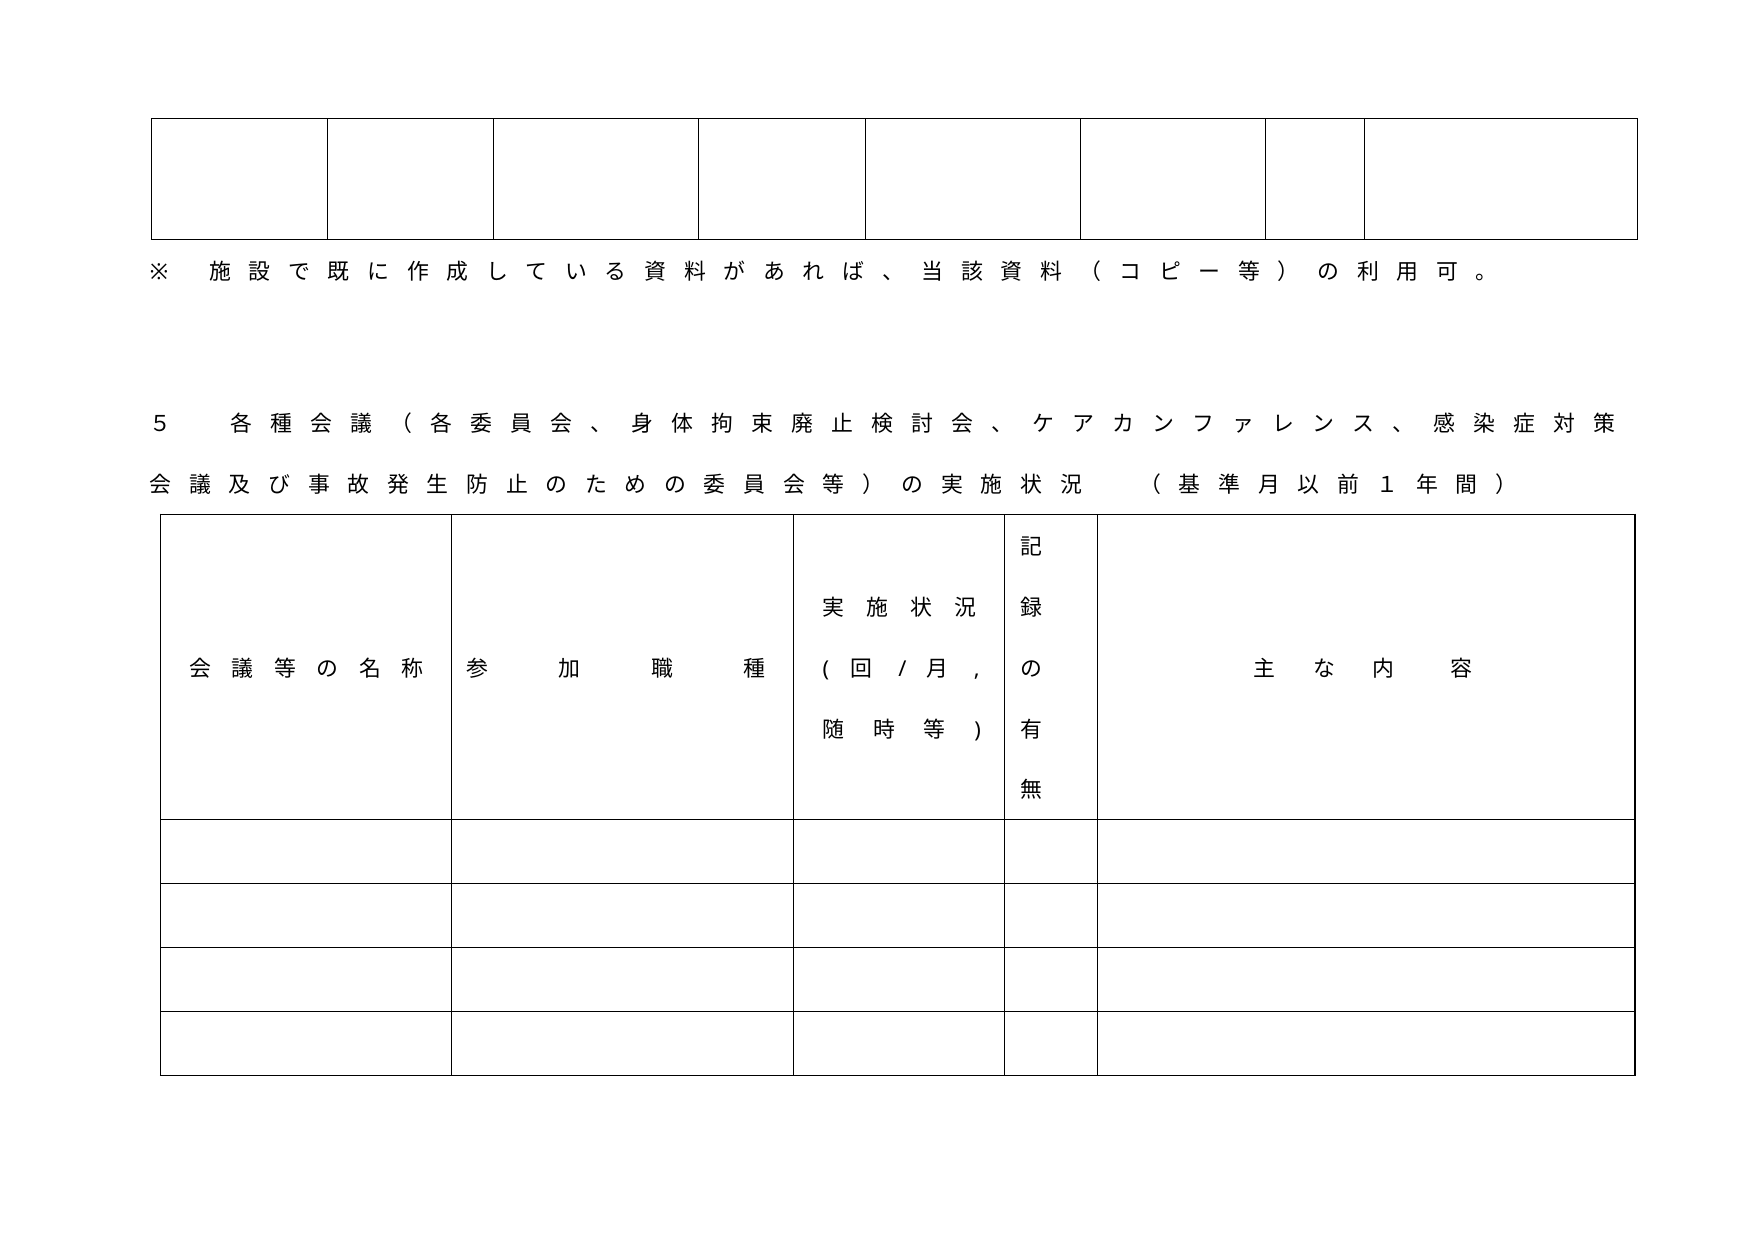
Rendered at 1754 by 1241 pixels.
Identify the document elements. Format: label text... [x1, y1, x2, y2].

table_cell [866, 119, 1080, 239]
table_cell [794, 884, 1004, 947]
table_cell [1005, 884, 1097, 947]
table_cell [794, 1012, 1004, 1075]
table_cell [452, 884, 793, 947]
table_cell [1005, 820, 1097, 883]
table_cell [161, 884, 451, 947]
table_cell [1365, 119, 1637, 239]
table_cell [1098, 948, 1634, 1011]
table_cell [1266, 119, 1364, 239]
table_cell [161, 948, 451, 1011]
table_header 参加職種 [452, 515, 793, 819]
table_cell [1081, 119, 1265, 239]
table_cell [494, 119, 698, 239]
table_cell [699, 119, 865, 239]
table_cell [1098, 1012, 1634, 1075]
table_cell [1098, 820, 1634, 883]
table_header 会議等の名称 [161, 515, 451, 819]
table_cell [452, 948, 793, 1011]
table_cell [1098, 884, 1634, 947]
table_cell [328, 119, 493, 239]
table_cell [452, 820, 793, 883]
table_header 主な内容 [1098, 515, 1634, 819]
table_header 記録の有無 [1005, 515, 1097, 819]
table_cell [1005, 948, 1097, 1011]
text ５ 各種会議（各委員会、身体拘束廃止検討会、ケアカンファレンス、感染症対策会議及び事故発生防止のための委員会等）の実施状況 （基準月以前１年間） [149, 392, 1634, 513]
table_header 実施状況 (回/月,随時等) [794, 515, 1004, 819]
table_cell [161, 820, 451, 883]
table_cell [152, 119, 327, 239]
table_cell [794, 948, 1004, 1011]
text ※ 施設で既に作成している資料があれば、当該資料（コピー等）の利用可。 [149, 240, 1634, 301]
table_cell [452, 1012, 793, 1075]
table_cell [794, 820, 1004, 883]
table_cell [1005, 1012, 1097, 1075]
table_cell [161, 1012, 451, 1075]
